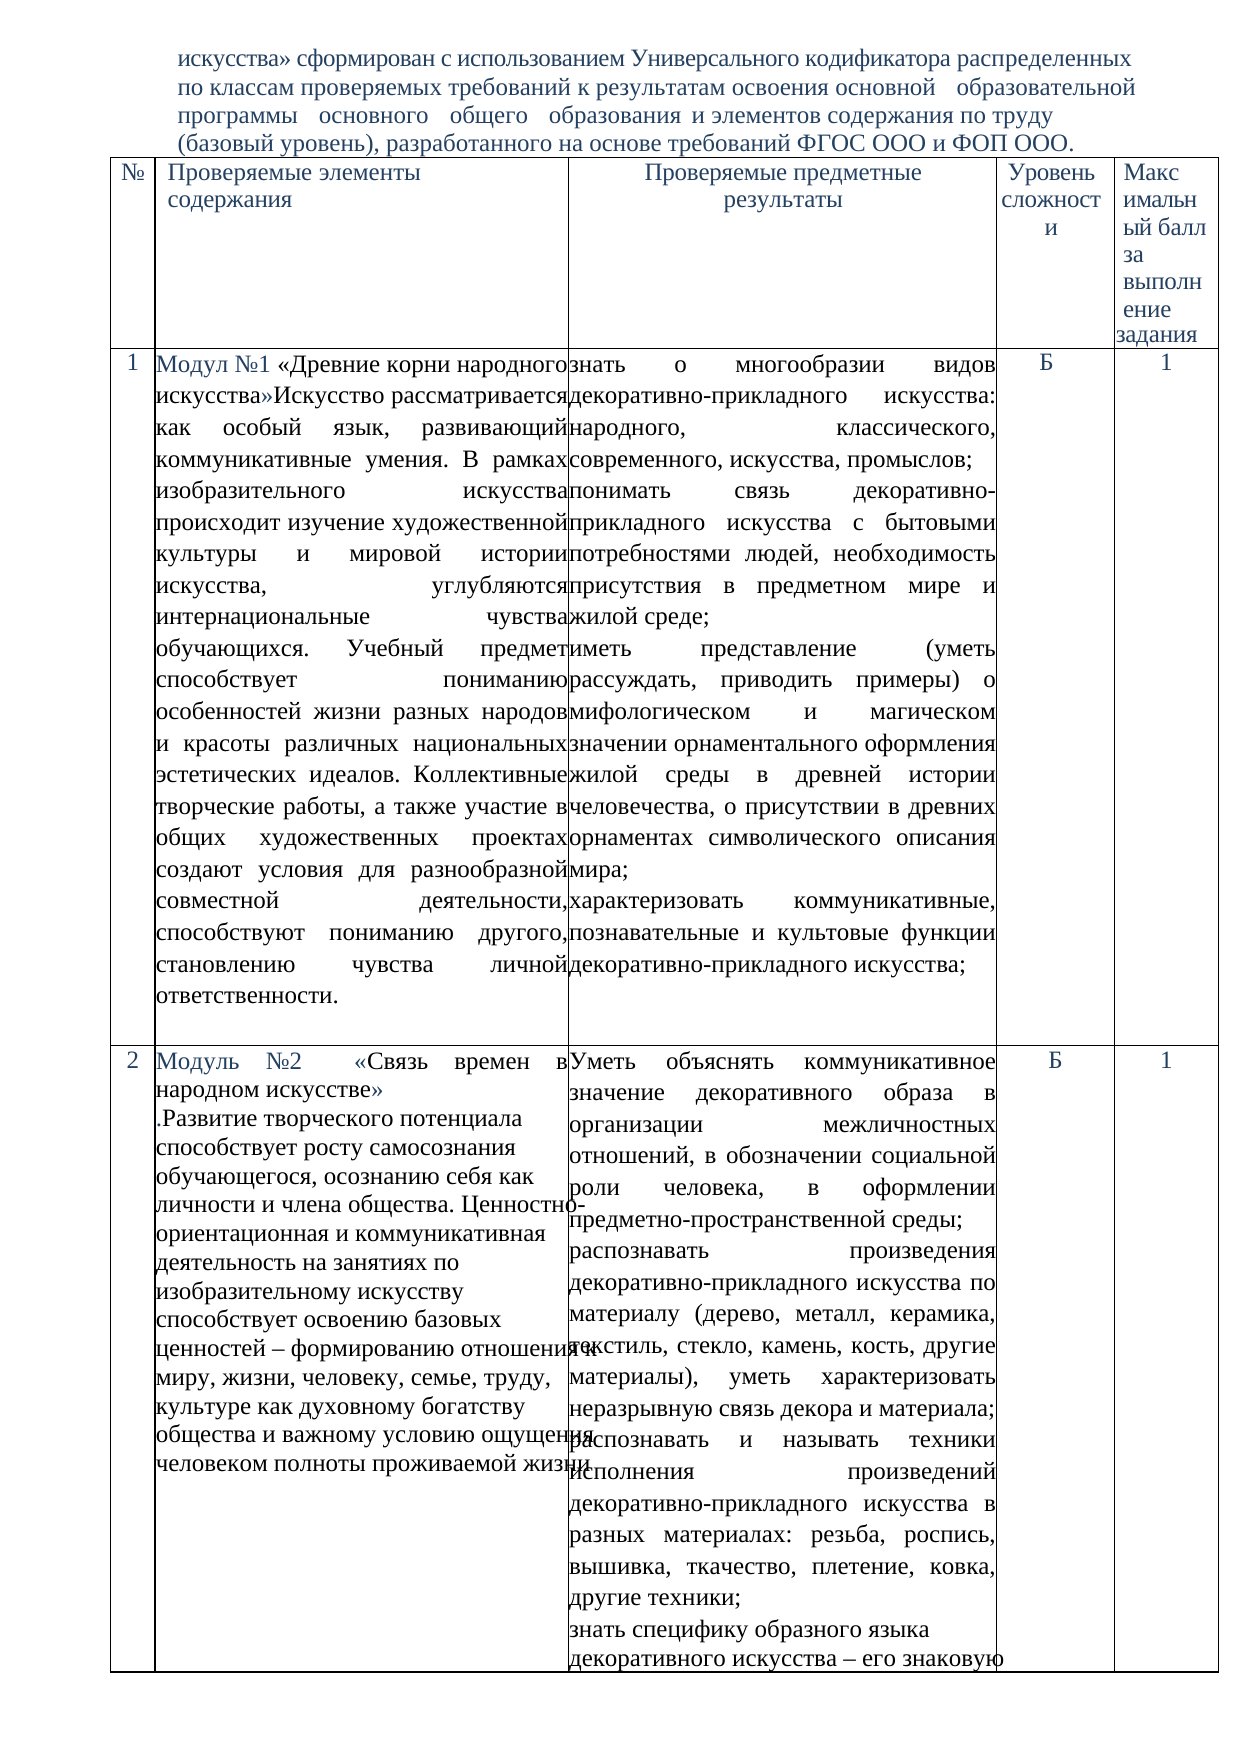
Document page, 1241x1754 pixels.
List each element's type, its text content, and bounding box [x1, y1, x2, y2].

table_header Уровень сложности [997, 158, 1114, 348]
table_cell Модул №1 «Древние корни народного искусства»Искусство рассматривается как особый язык, развивающий коммуникативные умения. В рамках изобразительного искусства происходит изучение художественной культуры и мировой истории искусства, углубляются интернациональные чувства обучающихся. Учебный предмет способствует пониманию особенностей жизни разных народов и красоты различных национальных эстетических идеалов. Коллективные творческие работы, а также участие в общих художественных проектах создают условия для разнообразной совместной деятельности, способствуют пониманию другого, становлению чувства личной ответственности. [156, 349, 568, 1045]
table_header № [111, 158, 154, 348]
table_cell 1 [1115, 1046, 1218, 1671]
table_header Проверяемые предметные результаты [569, 158, 996, 348]
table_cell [156, 1046, 568, 1671]
table_cell 1 [1115, 349, 1218, 1045]
table_header Максимальный балл за выполнение задания [1115, 158, 1218, 348]
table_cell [569, 1046, 996, 1671]
table_cell знать о многообразии видов декоративно-прикладного искусства: народного, классического, современного, искусства, промыслов; понимать связь декоративно-прикладного искусства с бытовыми потребностями людей, необходимость присутствия в предметном мире и жилой среде; иметь представление (уметь рассуждать, приводить примеры) о мифологическом и магическом значении орнаментального оформления жилой среды в древней истории человечества, о присутствии в древних орнаментах символического описания мира; характеризовать коммуникативные, познавательные и культовые функции декоративно-прикладного искусства; [569, 349, 996, 1045]
table_header Проверяемые элементы содержания [156, 158, 568, 348]
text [177, 44, 1137, 157]
table_cell 2 [111, 1046, 154, 1671]
table_cell Б [997, 1046, 1114, 1671]
table_cell Б [997, 349, 1114, 1045]
table_cell 1 [111, 349, 154, 1045]
